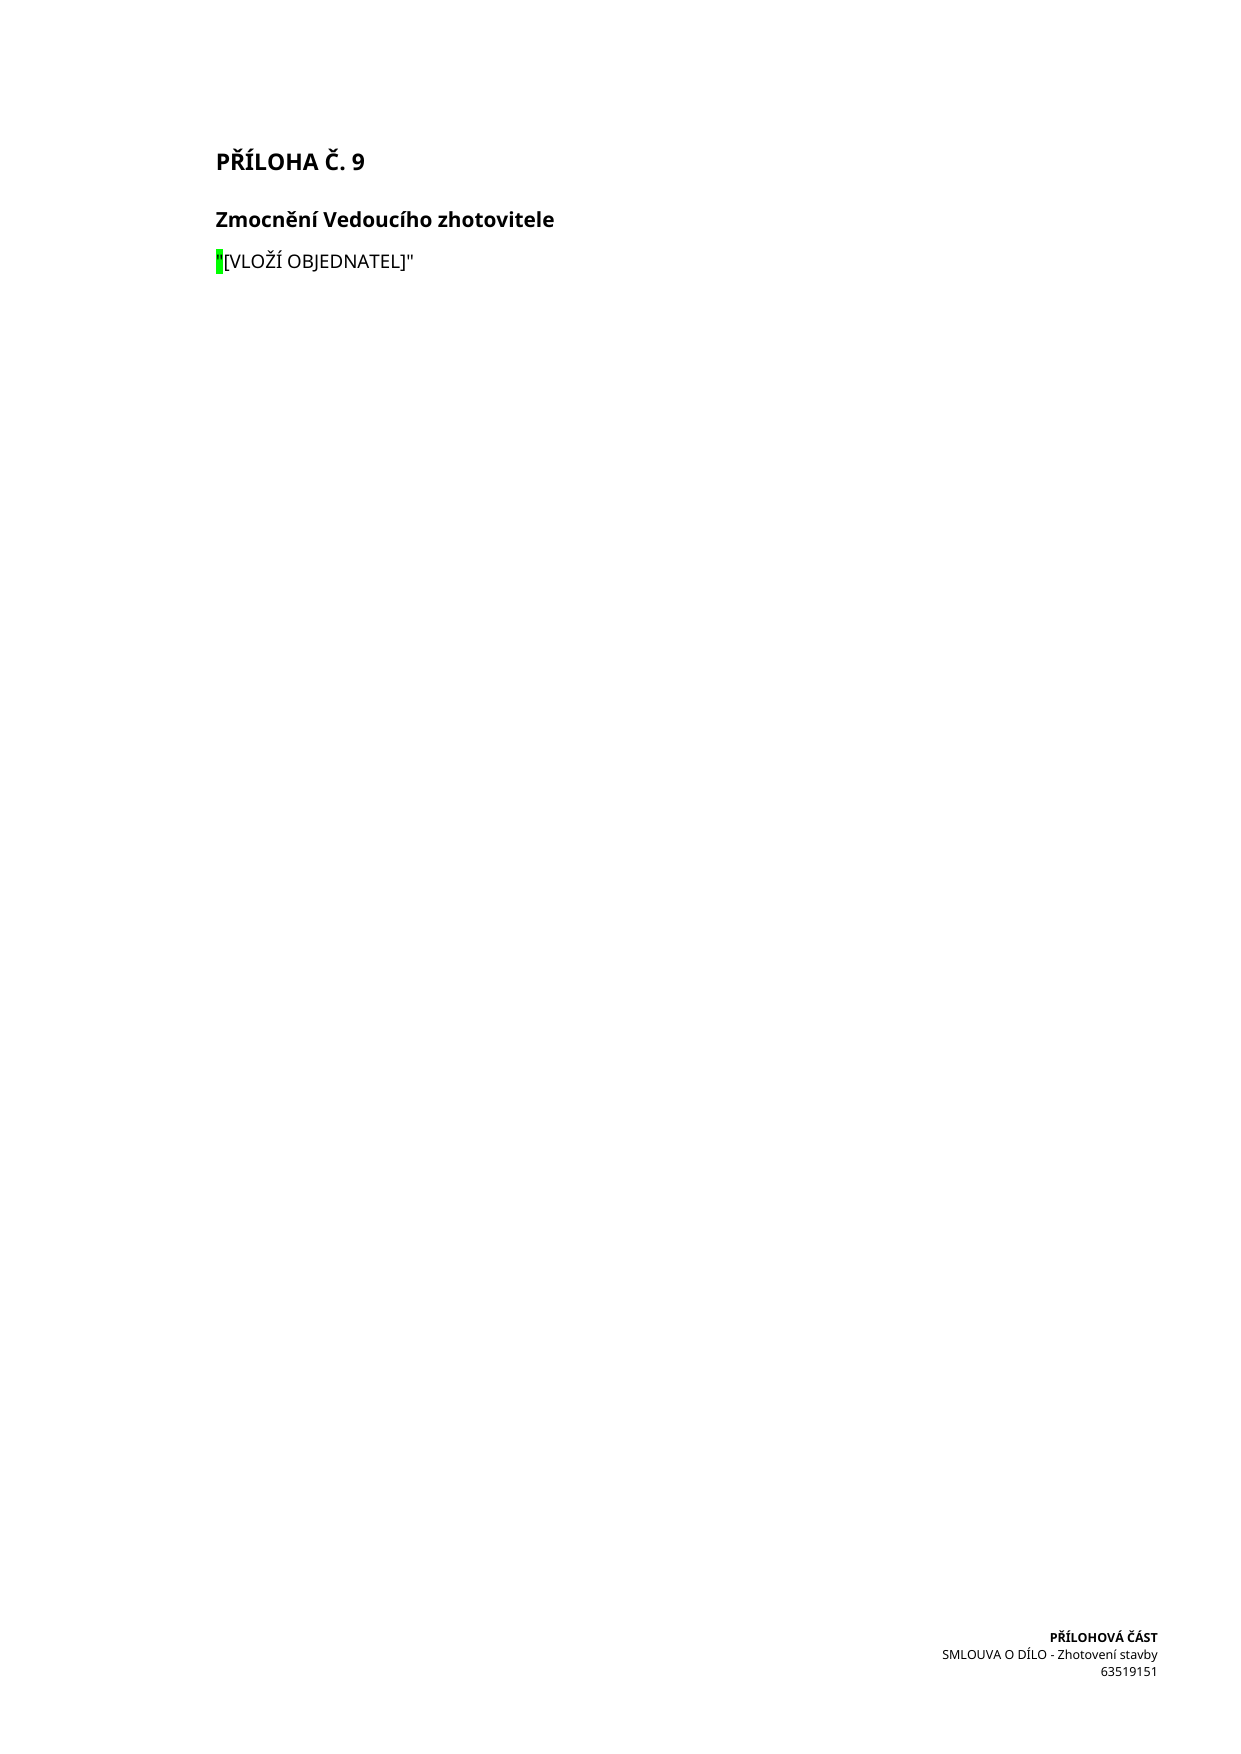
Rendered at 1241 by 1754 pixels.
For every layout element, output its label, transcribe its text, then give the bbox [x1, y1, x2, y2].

text Příloha č. 9 [216, 146, 1122, 177]
text Zmocnění Vedoucího zhotovitele [216, 205, 1122, 233]
